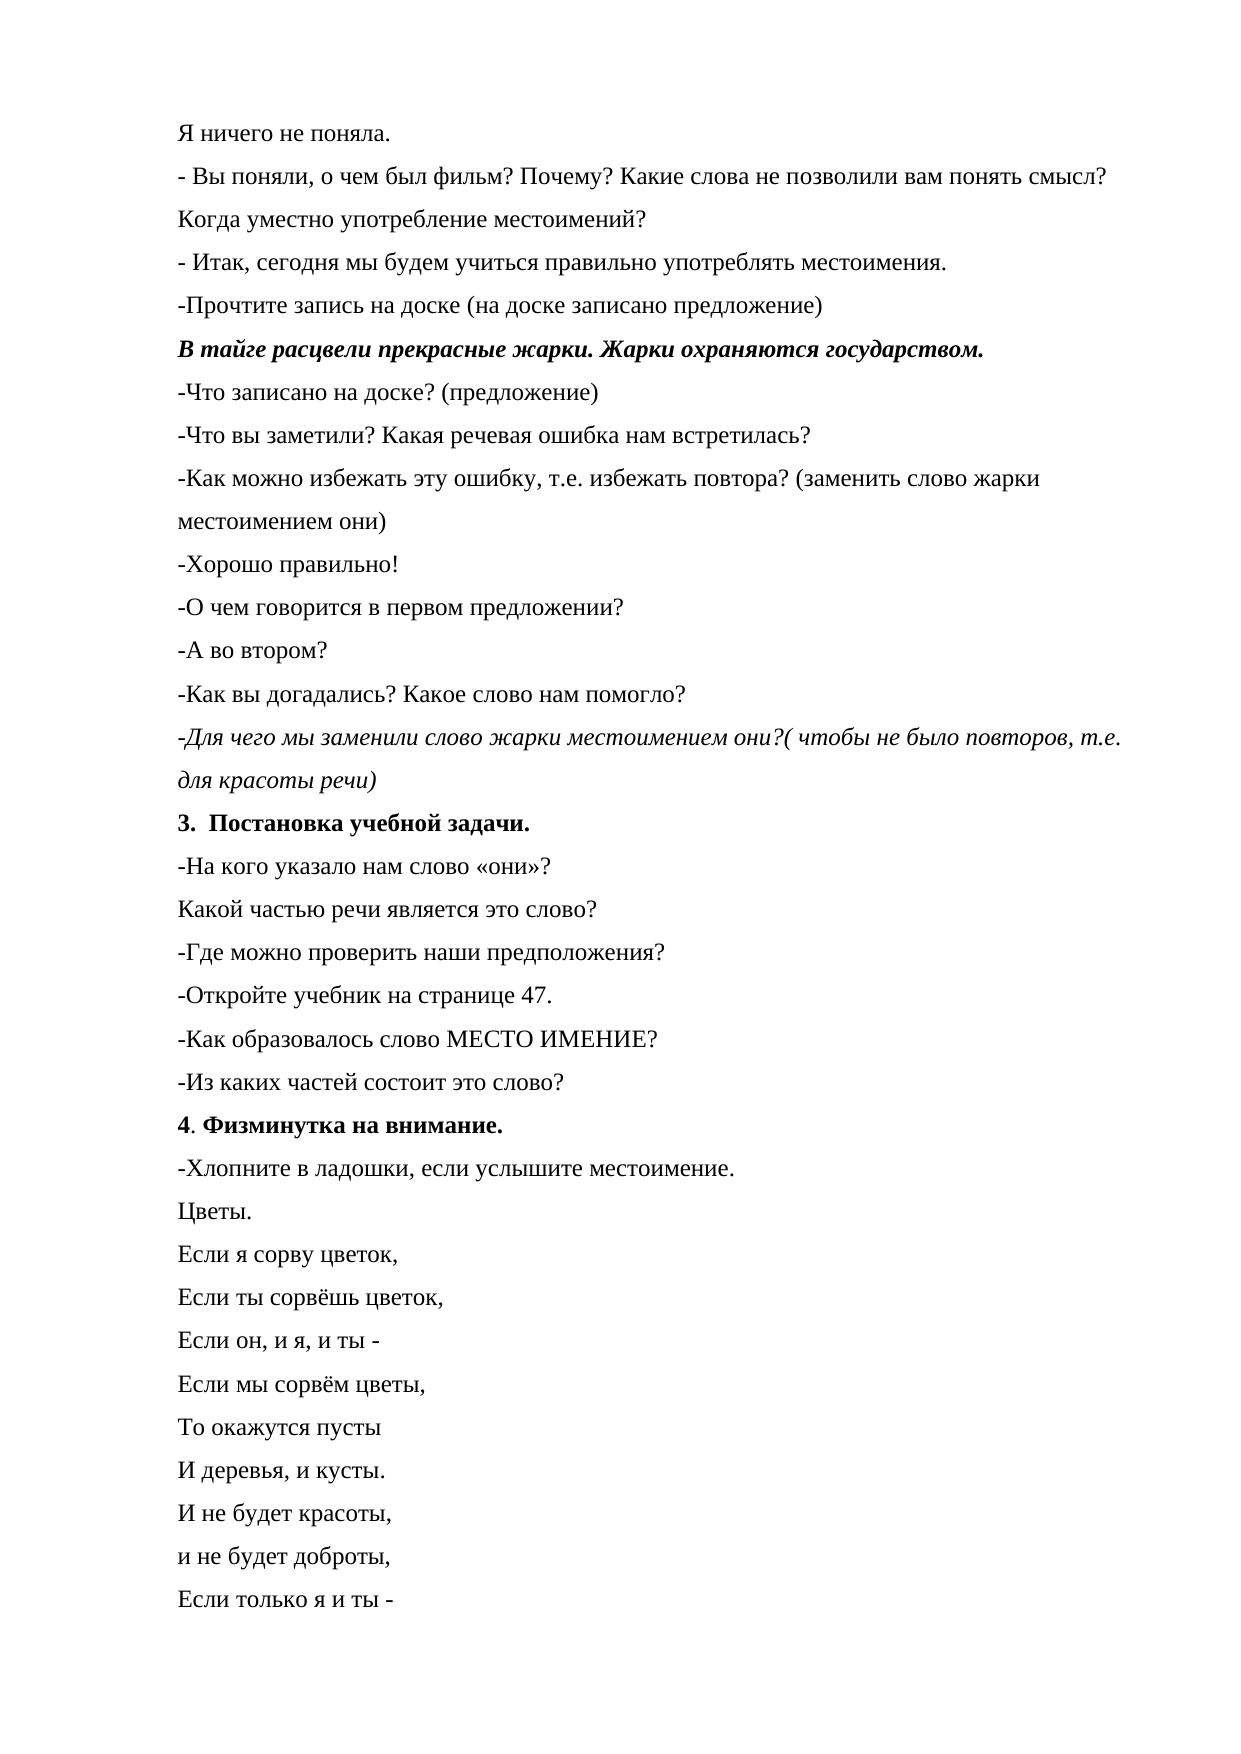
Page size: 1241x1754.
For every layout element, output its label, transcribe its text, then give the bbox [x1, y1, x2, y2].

text -А во втором? [177, 636, 1152, 664]
text -Хлопните в ладошки, если услышите местоимение. [177, 1153, 1152, 1182]
text То окажутся пусты [177, 1412, 1152, 1441]
text И деревья, и кусты. [177, 1455, 1152, 1484]
text 3. Постановка учебной задачи. [177, 808, 1152, 837]
text -Из каких частей состоит это слово? [177, 1067, 1152, 1096]
text Я ничего не поняла. [177, 118, 1152, 147]
text Цветы. [177, 1196, 1152, 1225]
text -Для чего мы заменили слово жарки местоимением они?( чтобы не было повторов, т.е. для красоты речи) [177, 722, 1152, 794]
text -Откройте учебник на странице 47. [177, 981, 1152, 1009]
text Если только я и ты - [177, 1584, 1152, 1613]
text Если он, и я, и ты - [177, 1326, 1152, 1354]
text -Что вы заметили? Какая речевая ошибка нам встретилась? [177, 420, 1152, 449]
text - Вы поняли, о чем был фильм? Почему? Какие слова не позволили вам понять смысл? Когда уместно употребление местоимений? [177, 161, 1152, 233]
text В тайге расцвели прекрасные жарки. Жарки охраняются государством. [177, 334, 1152, 362]
text и не будет доброты, [177, 1541, 1152, 1570]
text -Прочтите запись на доске (на доске записано предложение) [177, 291, 1152, 319]
text -Где можно проверить наши предположения? [177, 937, 1152, 966]
text Если ты сорвёшь цветок, [177, 1282, 1152, 1311]
text -Хорошо правильно! [177, 549, 1152, 578]
text - Итак, сегодня мы будем учиться правильно употреблять местоимения. [177, 247, 1152, 276]
text -Что записано на доске? (предложение) [177, 377, 1152, 406]
text И не будет красоты, [177, 1498, 1152, 1527]
text -Как вы догадались? Какое слово нам помогло? [177, 679, 1152, 707]
text -Как можно избежать эту ошибку, т.е. избежать повтора? (заменить слово жарки местоимением они) [177, 463, 1152, 535]
text -Как образовалось слово МЕСТО ИМЕНИЕ? [177, 1024, 1152, 1052]
text Какой частью речи является это слово? [177, 894, 1152, 923]
text Если мы сорвём цветы, [177, 1369, 1152, 1397]
text Если я сорву цветок, [177, 1239, 1152, 1268]
text -О чем говорится в первом предложении? [177, 592, 1152, 621]
text -На кого указало нам слово «они»? [177, 851, 1152, 880]
text 4. Физминутка на внимание. [177, 1110, 1152, 1139]
